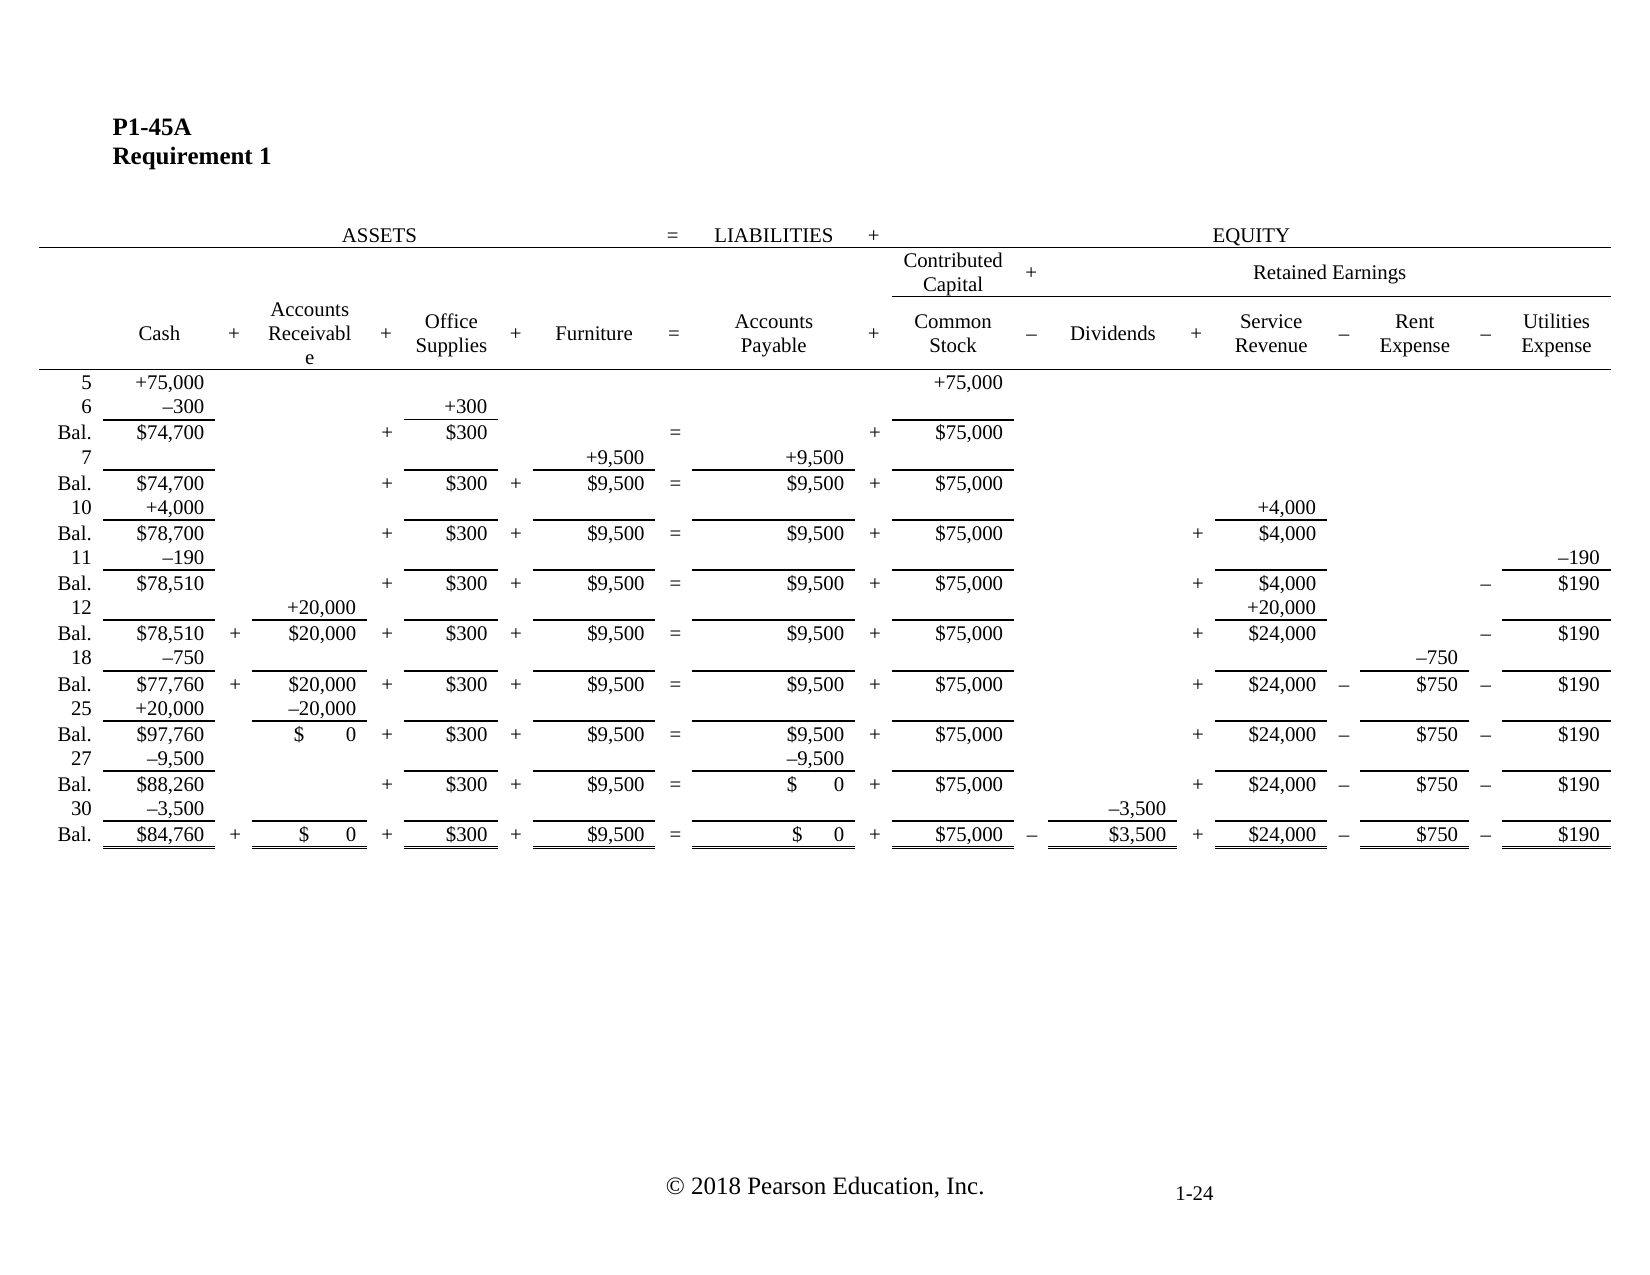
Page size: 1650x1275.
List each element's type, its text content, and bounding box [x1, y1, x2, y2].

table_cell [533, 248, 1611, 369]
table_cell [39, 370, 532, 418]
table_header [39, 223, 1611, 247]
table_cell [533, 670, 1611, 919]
text P1-45A [112, 112, 1537, 141]
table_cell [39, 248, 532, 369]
text Requirement 1 [112, 141, 1537, 170]
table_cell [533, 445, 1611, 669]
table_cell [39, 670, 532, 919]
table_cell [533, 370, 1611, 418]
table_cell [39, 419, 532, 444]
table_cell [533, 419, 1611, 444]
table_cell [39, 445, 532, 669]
